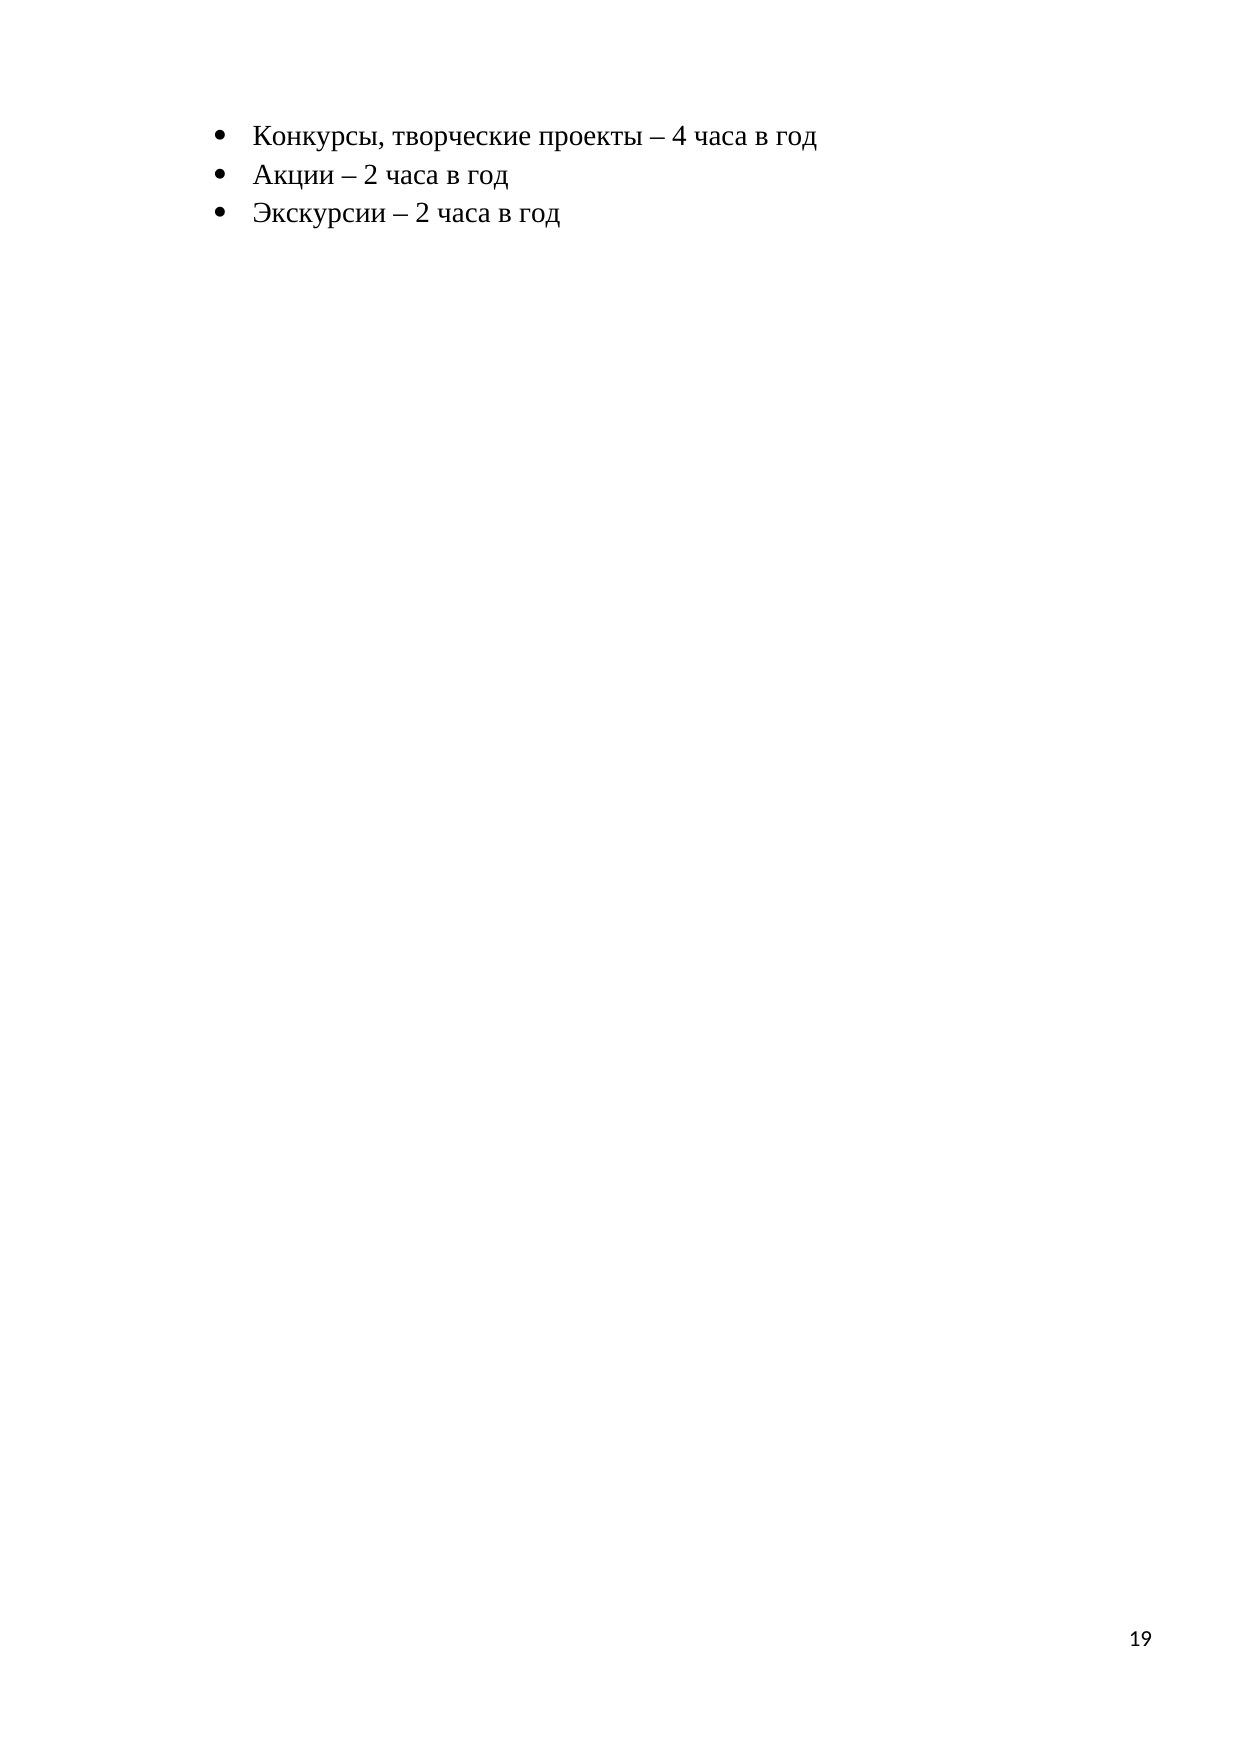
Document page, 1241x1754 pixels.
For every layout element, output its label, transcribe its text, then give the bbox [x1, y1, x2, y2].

list Акции – 2 часа в год [215, 157, 1152, 190]
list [215, 118, 1152, 152]
list Экскурсии – 2 часа в год [215, 195, 1152, 229]
